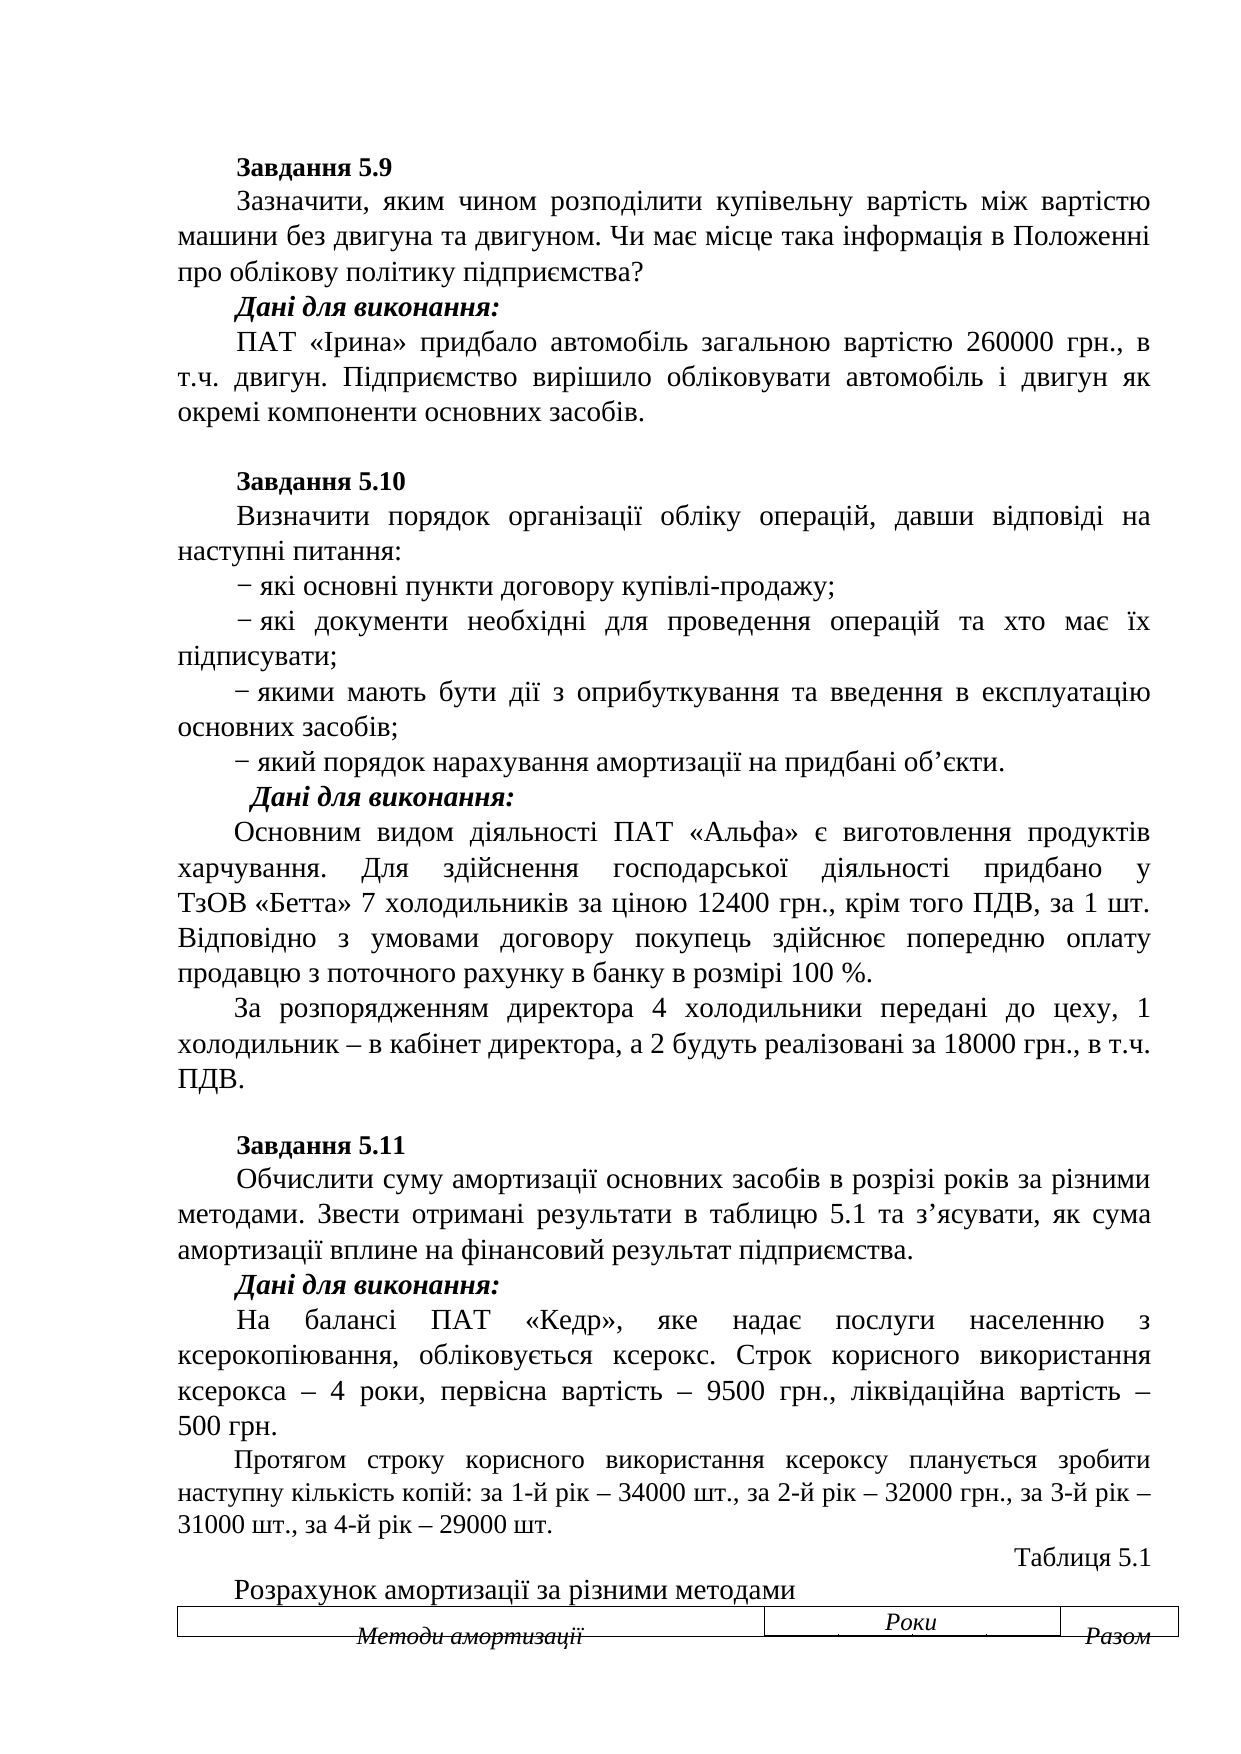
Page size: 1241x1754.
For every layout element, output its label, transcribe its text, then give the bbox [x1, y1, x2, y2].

text Завдання 5.10 [177, 465, 1152, 496]
text − які основні пункти договору купівлі-продажу; [177, 568, 1152, 602]
text На балансі ПАТ «Кедр», яке надає послуги населенню з ксерокопіювання, обліковується ксерокс. Строк корисного використання ксерокса – 4 роки, первісна вартість – 9500 грн., ліквідаційна вартість – 500 грн. [177, 1302, 1152, 1441]
text Розрахунок амортизації за різними методами [177, 1572, 1152, 1606]
text За розпорядженням директора 4 холодильники передані до цеху, 1 холодильник – в кабінет директора, а 2 будуть реалізовані за 18000 грн., в т.ч. ПДВ. [177, 991, 1152, 1094]
table_header Разом [1061, 1607, 1178, 1636]
text Зазначити, яким чином розподілити купівельну вартість між вартістю машини без двигуна та двигуном. Чи має місце така інформація в Положенні про облікову політику підприємства? [177, 183, 1152, 287]
text Дані для виконання: [177, 1267, 1152, 1301]
text Таблиця 5.1 [177, 1541, 1152, 1572]
text Завдання 5.11 [177, 1129, 1152, 1160]
text Протягом строку корисного використання ксероксу планується зробити наступну кількість копій: за 1-й рік – 34000 шт., за 2-й рік – 32000 грн., за 3-й рік – 31000 шт., за 4-й рік – 29000 шт. [177, 1443, 1152, 1539]
text Основним видом діяльності ПАТ «Альфа» є виготовлення продуктів харчування. Для здійснення господарської діяльності придбано у ТзОВ «Бетта» 7 холодильників за ціною 12400 грн., крім того ПДВ, за 1 шт. Відповідно з умовами договору покупець здійснює попередню оплату продавцю з поточного рахунку в банку в розмірі 100 %. [177, 814, 1152, 989]
text − якими мають бути дії з оприбуткування та введення в експлуатацію основних засобів; [177, 674, 1152, 742]
table_header Методи амортизації [178, 1607, 764, 1636]
text ПАТ «Ірина» придбало автомобіль загальною вартістю 260000 грн., в т.ч. двигун. Підприємство вирішило обліковувати автомобіль і двигун як окремі компоненти основних засобів. [177, 324, 1152, 428]
text − які документи необхідні для проведення операцій та хто має їх підписувати; [177, 603, 1152, 672]
text Завдання 5.9 [177, 151, 1152, 182]
text Обчислити суму амортизації основних засобів в розрізі років за різними методами. Звести отримані результати в таблицю 5.1 та з’ясувати, як сума амортизації вплине на фінансовий результат підприємства. [177, 1161, 1152, 1265]
text Визначити порядок організації обліку операцій, давши відповіді на наступні питання: [177, 498, 1152, 566]
text Дані для виконання: [177, 779, 1152, 813]
text − який порядок нарахування амортизації на придбані об’єкти. [177, 744, 1152, 778]
text Дані для виконання: [177, 289, 1152, 322]
table_header Роки [765, 1607, 1060, 1635]
